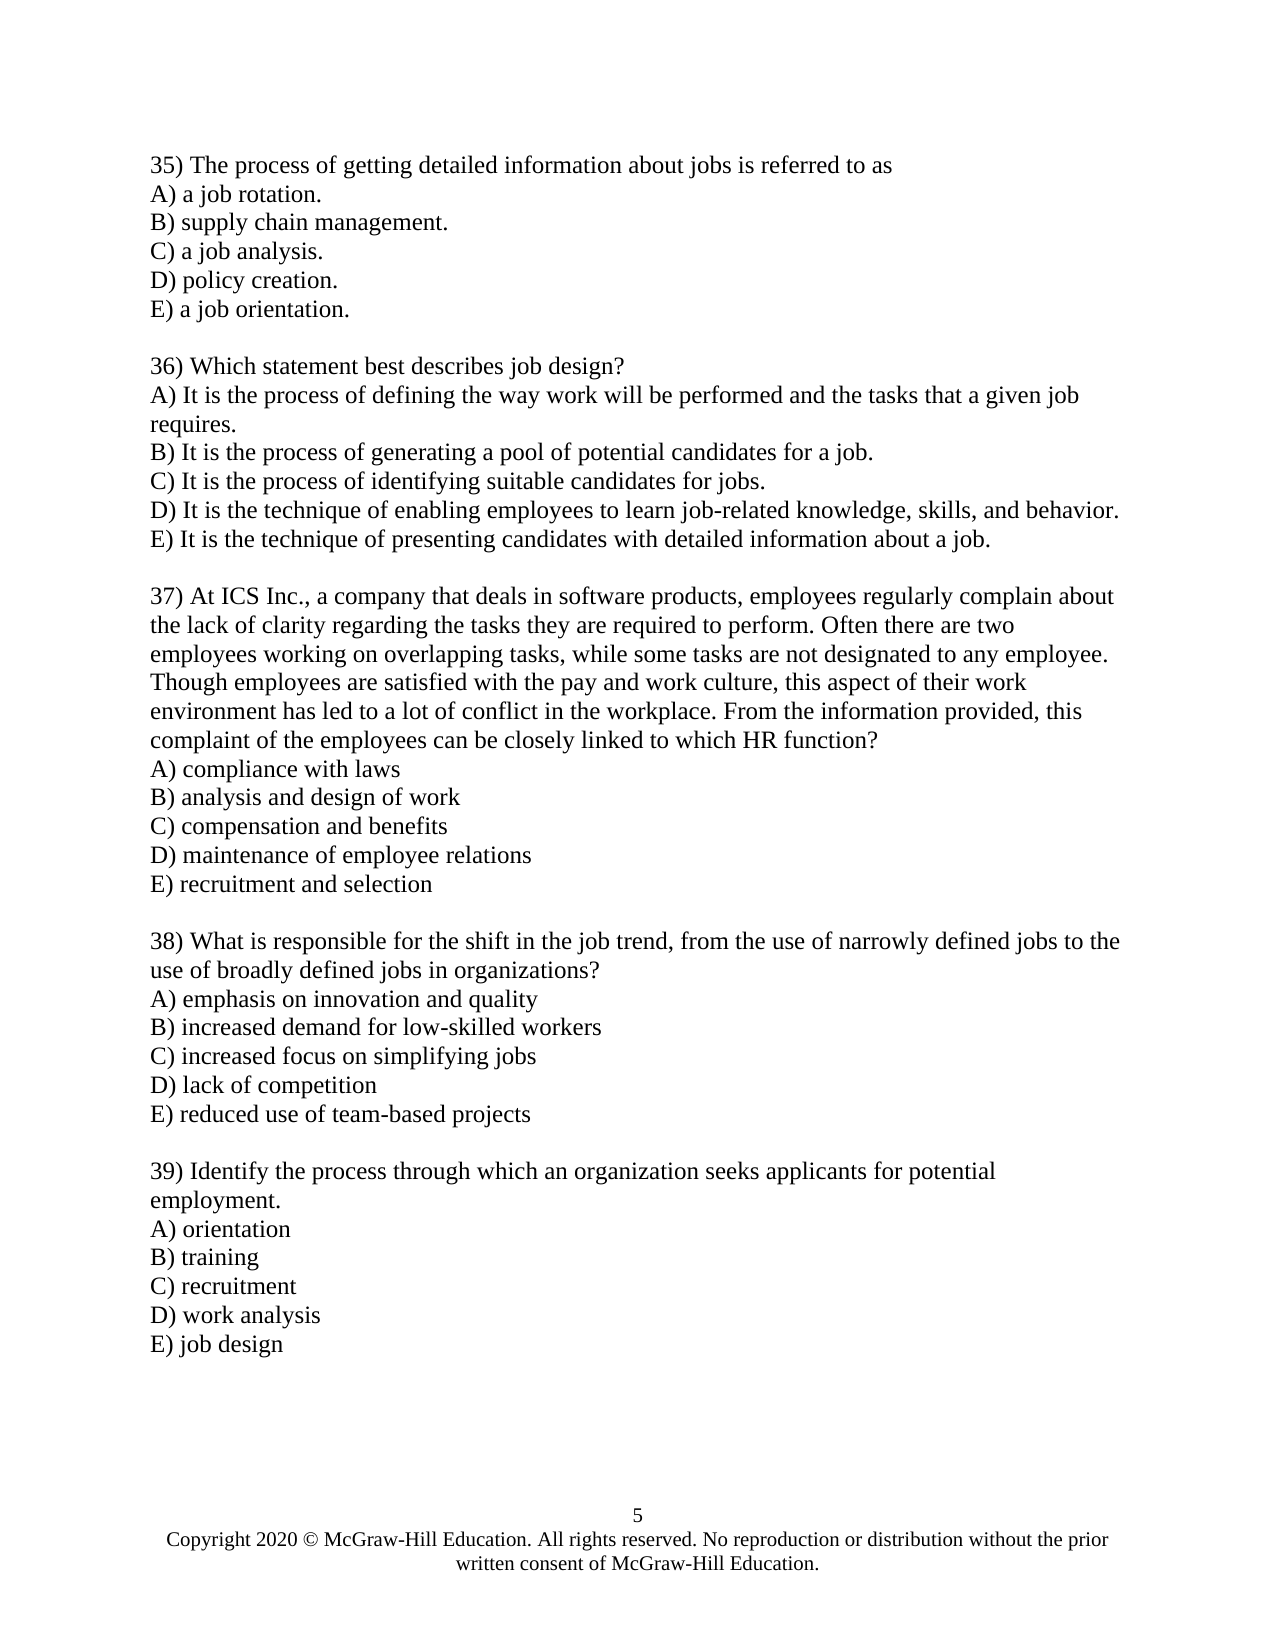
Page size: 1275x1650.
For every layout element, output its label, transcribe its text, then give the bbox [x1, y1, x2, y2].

text 36) Which statement best describes job design? [150, 351, 1125, 380]
text A) orientation [150, 1214, 1125, 1242]
text E) reduced use of team-based projects [150, 1099, 1125, 1127]
text C) recruitment [150, 1271, 1125, 1300]
text D) lack of competition [150, 1070, 1125, 1099]
text A) a job rotation. [150, 179, 1125, 207]
text B) supply chain management. [150, 207, 1125, 236]
text B) It is the process of generating a pool of potential candidates for a job. [150, 437, 1125, 466]
text E) job design [150, 1329, 1125, 1357]
text D) It is the technique of enabling employees to learn job-related knowledge, skills, and behavior. [150, 495, 1125, 524]
text D) policy creation. [150, 265, 1125, 294]
text B) analysis and design of work [150, 782, 1125, 811]
text C) compensation and benefits [150, 811, 1125, 840]
text 39) Identify the process through which an organization seeks applicants for potential employment. [150, 1156, 1125, 1214]
text D) work analysis [150, 1300, 1125, 1329]
text A) It is the process of defining the way work will be performed and the tasks that a given job requires. [150, 380, 1125, 437]
text B) increased demand for low-skilled workers [150, 1012, 1125, 1041]
text C) a job analysis. [150, 236, 1125, 265]
text 35) The process of getting detailed information about jobs is referred to as [150, 150, 1125, 179]
text C) It is the process of identifying suitable candidates for jobs. [150, 466, 1125, 495]
text 37) At ICS Inc., a company that deals in software products, employees regularly complain about the lack of clarity regarding the tasks they are required to perform. Often there are two employees working on overlapping tasks, while some tasks are not designated to any employee. Though employees are satisfied with the pay and work culture, this aspect of their work environment has led to a lot of conflict in the workplace. From the information provided, this complaint of the employees can be closely linked to which HR function? [150, 581, 1125, 754]
text E) recruitment and selection [150, 869, 1125, 897]
text A) emphasis on innovation and quality [150, 984, 1125, 1012]
text 38) What is responsible for the shift in the job trend, from the use of narrowly defined jobs to the use of broadly defined jobs in organizations? [150, 926, 1125, 984]
text A) compliance with laws [150, 754, 1125, 782]
text E) a job orientation. [150, 294, 1125, 322]
text D) maintenance of employee relations [150, 840, 1125, 869]
text E) It is the technique of presenting candidates with detailed information about a job. [150, 524, 1125, 552]
text C) increased focus on simplifying jobs [150, 1041, 1125, 1070]
text B) training [150, 1242, 1125, 1271]
